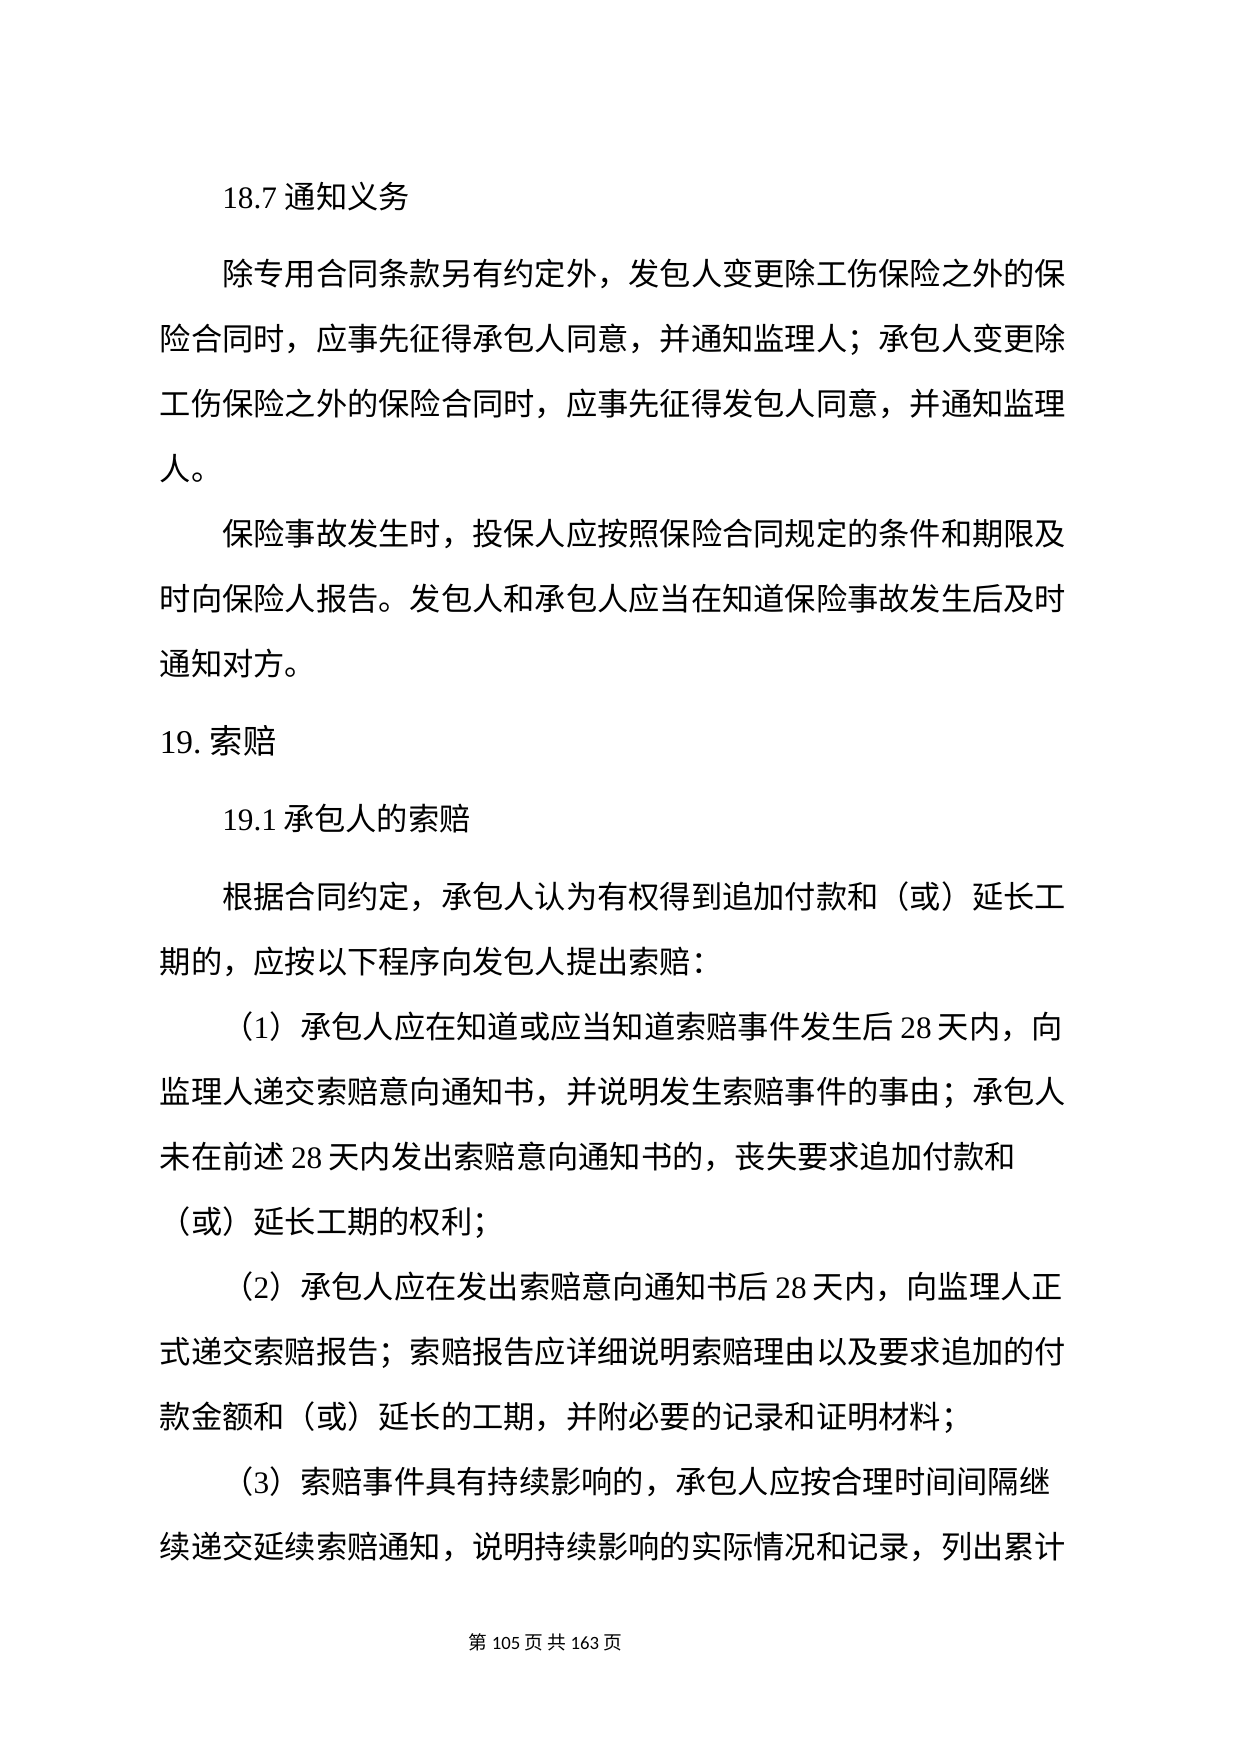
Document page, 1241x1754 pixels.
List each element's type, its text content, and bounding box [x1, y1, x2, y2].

text 18.7 通知义务 [159, 162, 1078, 227]
text 根据合同约定，承包人认为有权得到追加付款和（或）延长工期的，应按以下程序向发包人提出索赔： [159, 862, 1078, 992]
text （1）承包人应在知道或应当知道索赔事件发生后28天内，向监理人递交索赔意向通知书，并说明发生索赔事件的事由；承包人未在前述28天内发出索赔意向通知书的，丧失要求追加付款和（或）延长工期的权利； [159, 992, 1078, 1252]
text 保险事故发生时，投保人应按照保险合同规定的条件和期限及时向保险人报告。发包人和承包人应当在知道保险事故发生后及时通知对方。 [159, 499, 1078, 694]
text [159, 1447, 1078, 1577]
text 19. 索赔 [159, 707, 1078, 772]
text 19.1承包人的索赔 [159, 784, 1078, 849]
text （2）承包人应在发出索赔意向通知书后28天内，向监理人正式递交索赔报告；索赔报告应详细说明索赔理由以及要求追加的付款金额和（或）延长的工期，并附必要的记录和证明材料； [159, 1252, 1078, 1447]
text 除专用合同条款另有约定外，发包人变更除工伤保险之外的保险合同时，应事先征得承包人同意，并通知监理人；承包人变更除工伤保险之外的保险合同时，应事先征得发包人同意，并通知监理人。 [159, 239, 1078, 499]
